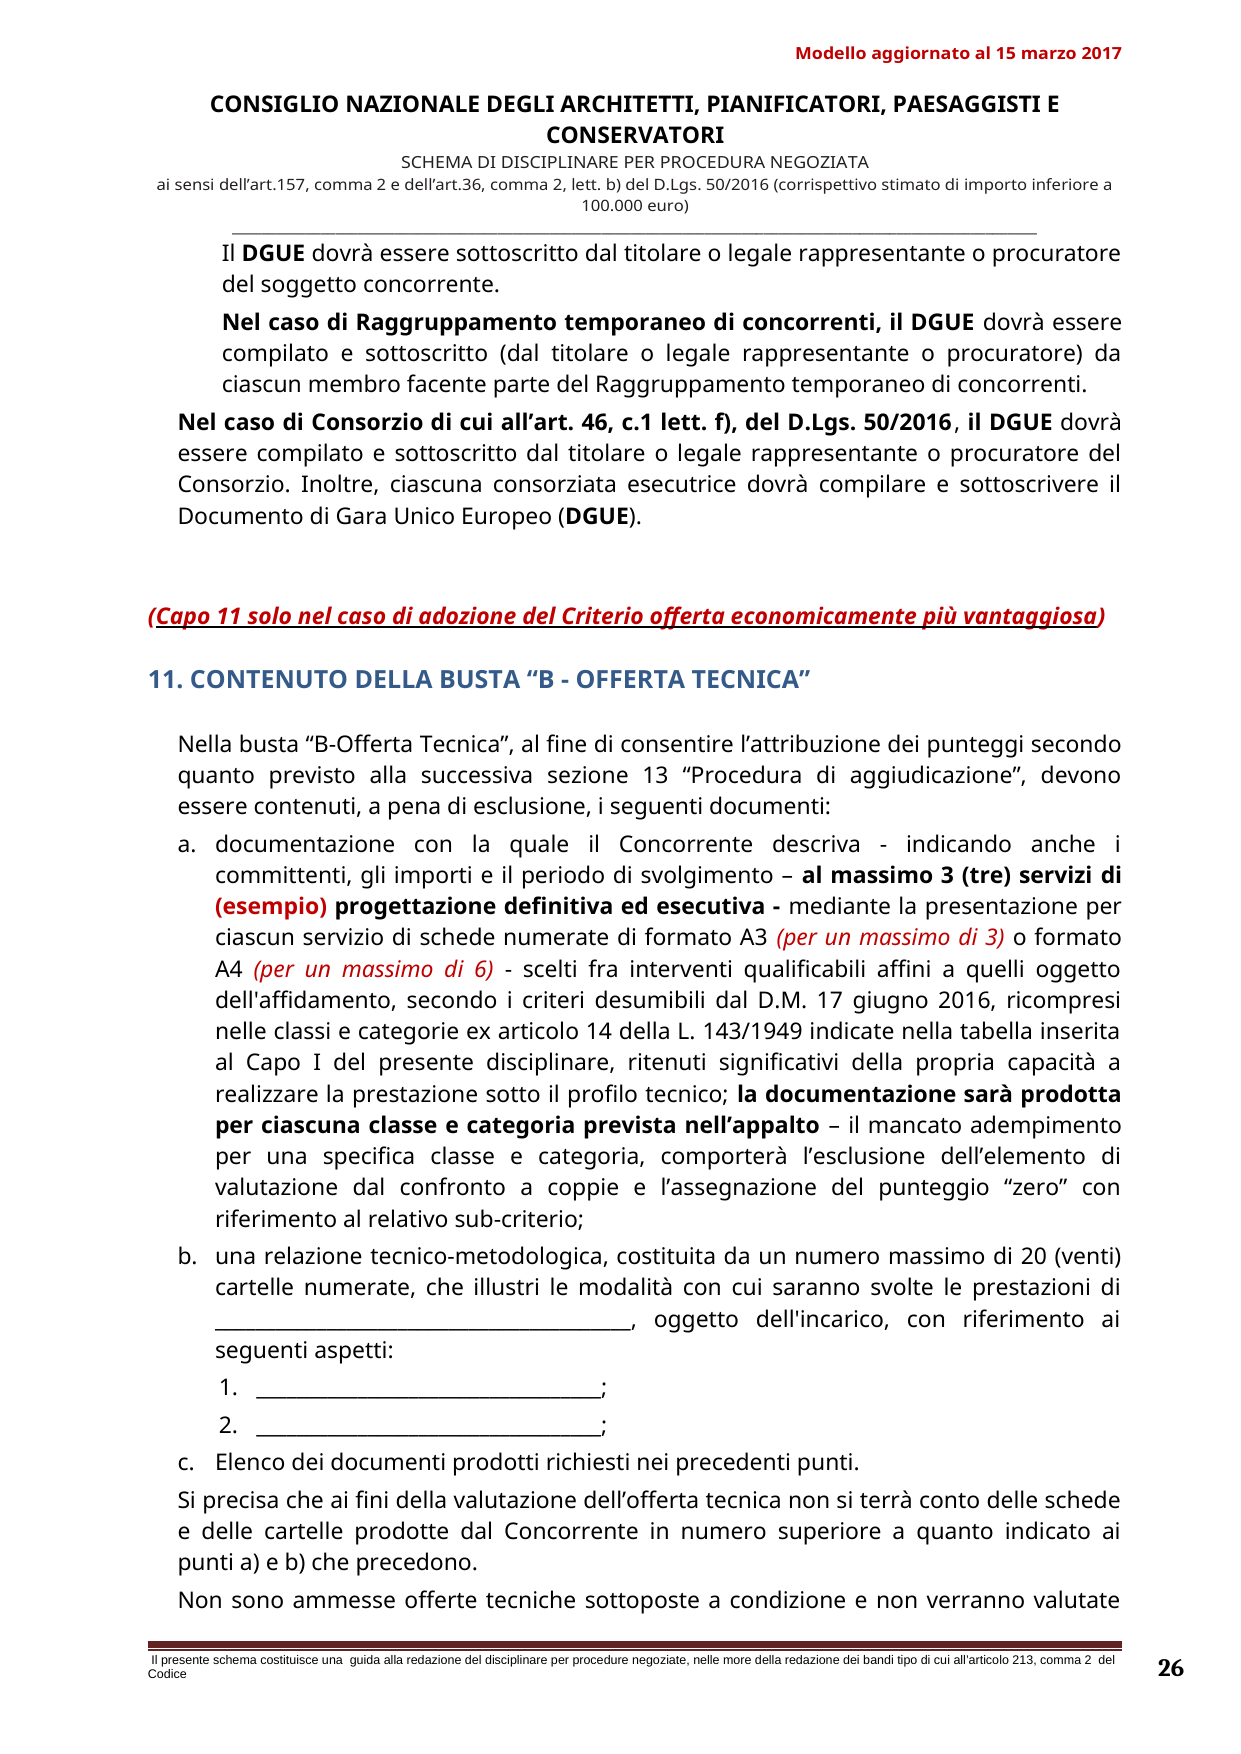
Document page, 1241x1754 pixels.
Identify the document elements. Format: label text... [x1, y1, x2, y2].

list una relazione tecnico-metodologica, costituita da un numero massimo di 20 (venti) cartelle numerate, che illustri le modalità con cui saranno svolte le prestazioni di _________________________________________, oggetto dell'incarico, con riferimento ai seguenti aspetti: [177, 1240, 1122, 1365]
text Nel caso di Raggruppamento temporaneo di concorrenti, il DGUE dovrà essere compilato e sottoscritto (dal titolare o legale rappresentante o procuratore) da ciascun membro facente parte del Raggruppamento temporaneo di concorrenti. [222, 306, 1122, 400]
list __________________________________; [218, 1409, 1122, 1440]
list Elenco dei documenti prodotti richiesti nei precedenti punti. [177, 1446, 1122, 1477]
list documentazione con la quale il Concorrente descriva - indicando anche i committenti, gli importi e il periodo di svolgimento – al massimo 3 (tre) servizi di (esempio) progettazione definitiva ed esecutiva - mediante la presentazione per ciascun servizio di schede numerate di formato A3 (per un massimo di 3) o formato A4 (per un massimo di 6) - scelti fra interventi qualificabili affini a quelli oggetto dell'affidamento, secondo i criteri desumibili dal D.M. 17 giugno 2016, ricompresi nelle classi e categorie ex articolo 14 della L. 143/1949 indicate nella tabella inserita al Capo I del presente disciplinare, ritenuti significativi della propria capacità a realizzare la prestazione sotto il profilo tecnico; la documentazione sarà prodotta per ciascuna classe e categoria prevista nell’appalto – il mancato adempimento per una specifica classe e categoria, comporterà l’esclusione dell’elemento di valutazione dal confronto a coppie e l’assegnazione del punteggio “zero” con riferimento al relativo sub-criterio; [177, 827, 1122, 1234]
text (Capo 11 solo nel caso di adozione del Criterio offerta economicamente più vantaggiosa) [148, 600, 1122, 631]
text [177, 1584, 1122, 1615]
list __________________________________; [218, 1371, 1122, 1402]
text Nella busta “B-Offerta Tecnica”, al fine di consentire l’attribuzione dei punteggi secondo quanto previsto alla successiva sezione 13 “Procedura di aggiudicazione”, devono essere contenuti, a pena di esclusione, i seguenti documenti: [177, 727, 1122, 821]
text Il DGUE dovrà essere sottoscritto dal titolare o legale rappresentante o procuratore del soggetto concorrente. [222, 237, 1122, 300]
text Nel caso di Consorzio di cui all’art. 46, c.1 lett. f), del D.Lgs. 50/2016, il DGUE dovrà essere compilato e sottoscritto dal titolare o legale rappresentante o procuratore del Consorzio. Inoltre, ciascuna consorziata esecutrice dovrà compilare e sottoscrivere il Documento di Gara Unico Europeo (DGUE). [177, 406, 1122, 531]
subtitle 11. CONTENUTO DELLA BUSTA “B - OFFERTA TECNICA” [148, 662, 1122, 696]
text Si precisa che ai fini della valutazione dell’offerta tecnica non si terrà conto delle schede e delle cartelle prodotte dal Concorrente in numero superiore a quanto indicato ai punti a) e b) che precedono. [177, 1484, 1122, 1577]
